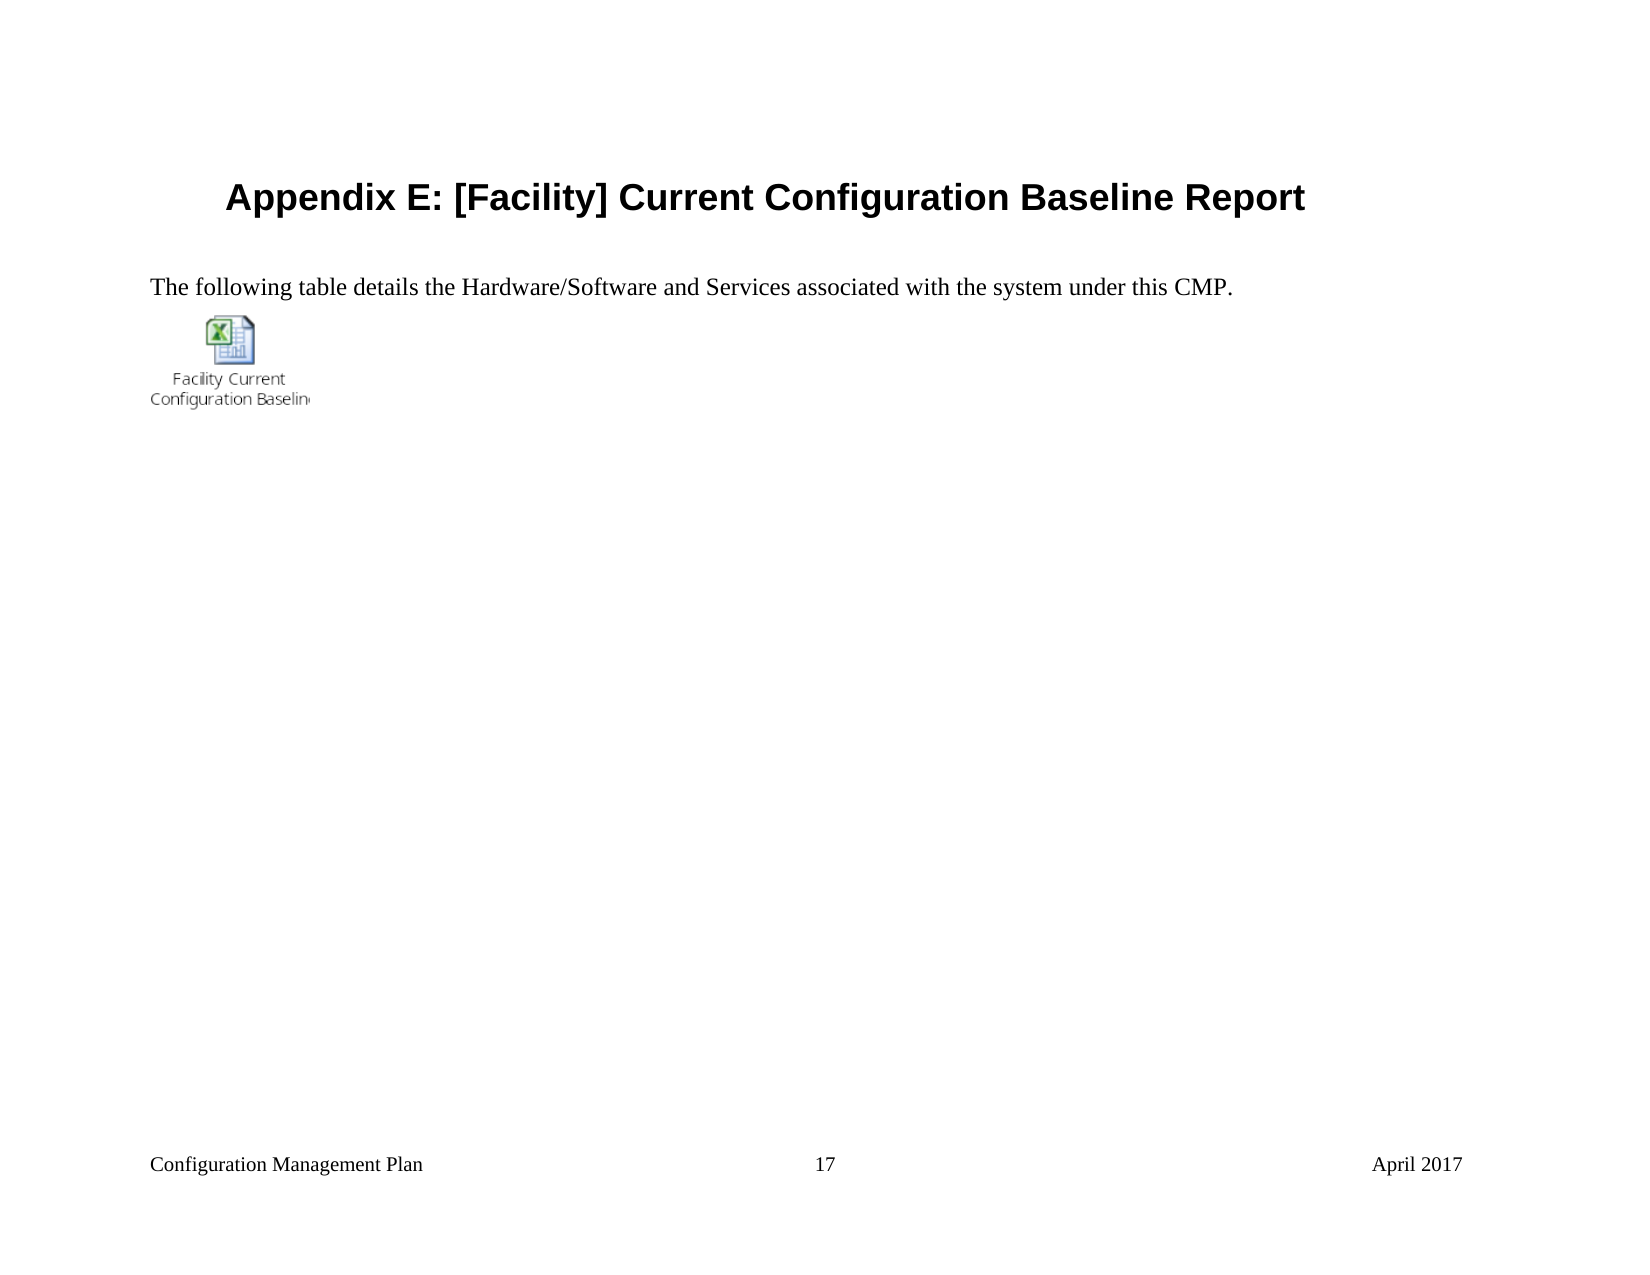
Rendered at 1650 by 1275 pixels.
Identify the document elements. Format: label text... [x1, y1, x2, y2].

list Appendix E: [Facility] Current Configuration Baseline Report [225, 175, 1500, 218]
text The following table details the Hardware/Software and Services associated with the system under this CMP. [150, 272, 1500, 301]
